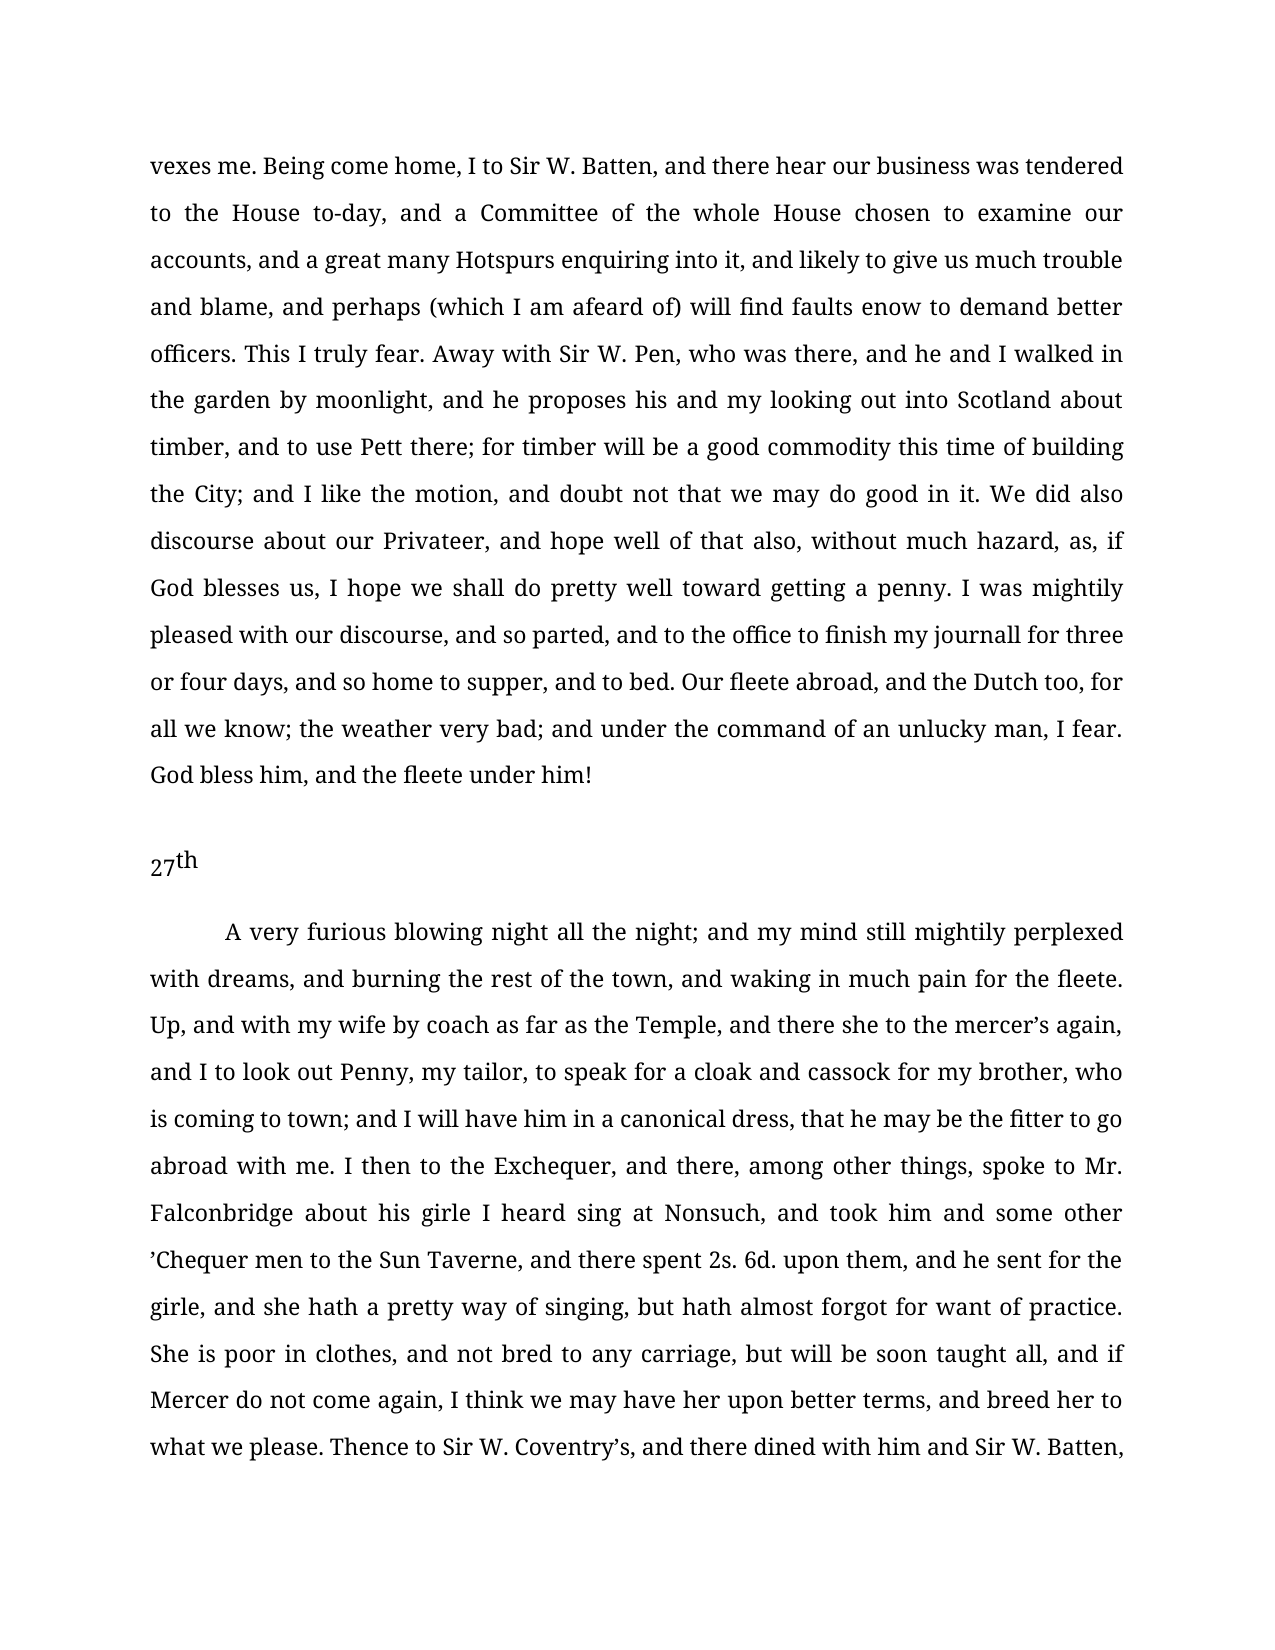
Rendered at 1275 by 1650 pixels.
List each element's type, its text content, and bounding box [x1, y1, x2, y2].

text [150, 150, 1125, 791]
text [150, 916, 1125, 1462]
text 27th [150, 844, 1125, 883]
